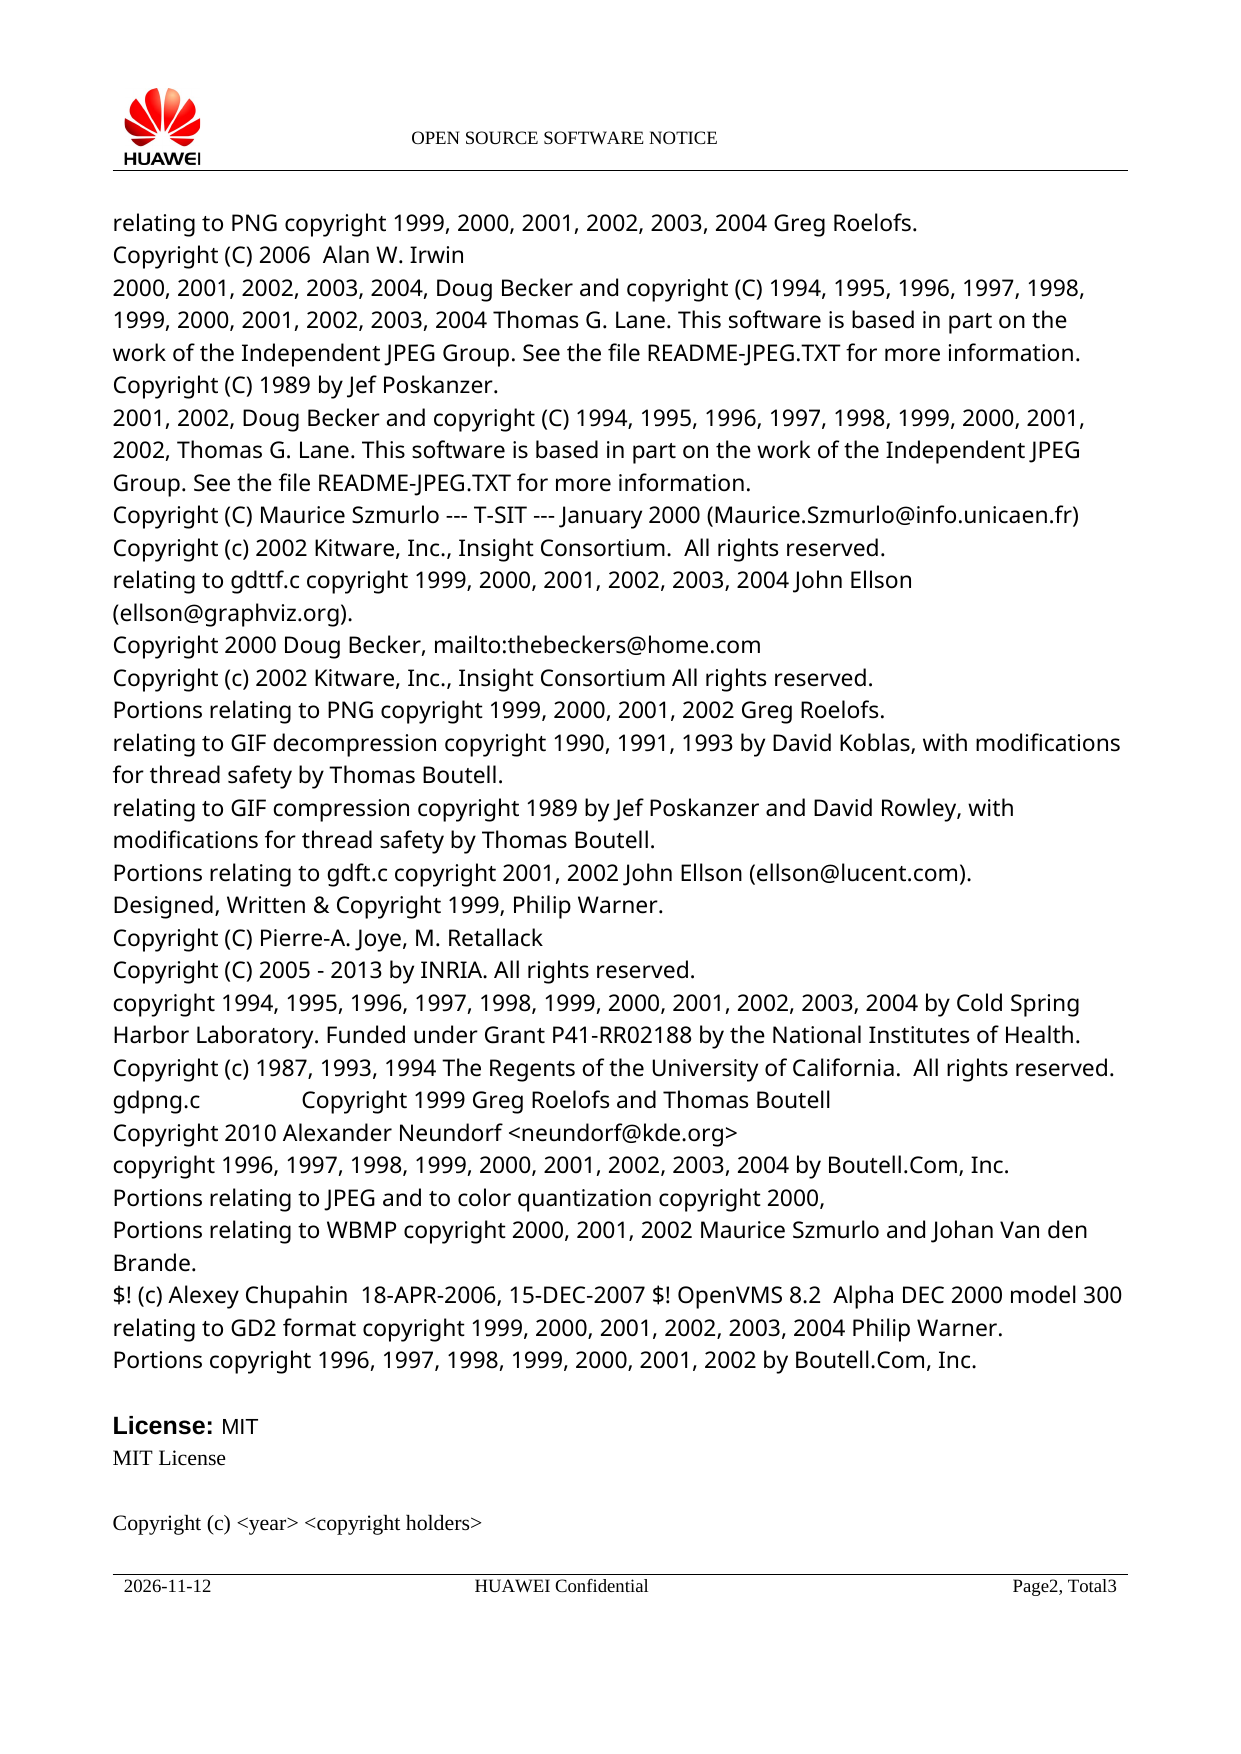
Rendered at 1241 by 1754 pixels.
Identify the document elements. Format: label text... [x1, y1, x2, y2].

text License: MIT [112, 1409, 1128, 1441]
picture [124, 88, 201, 165]
